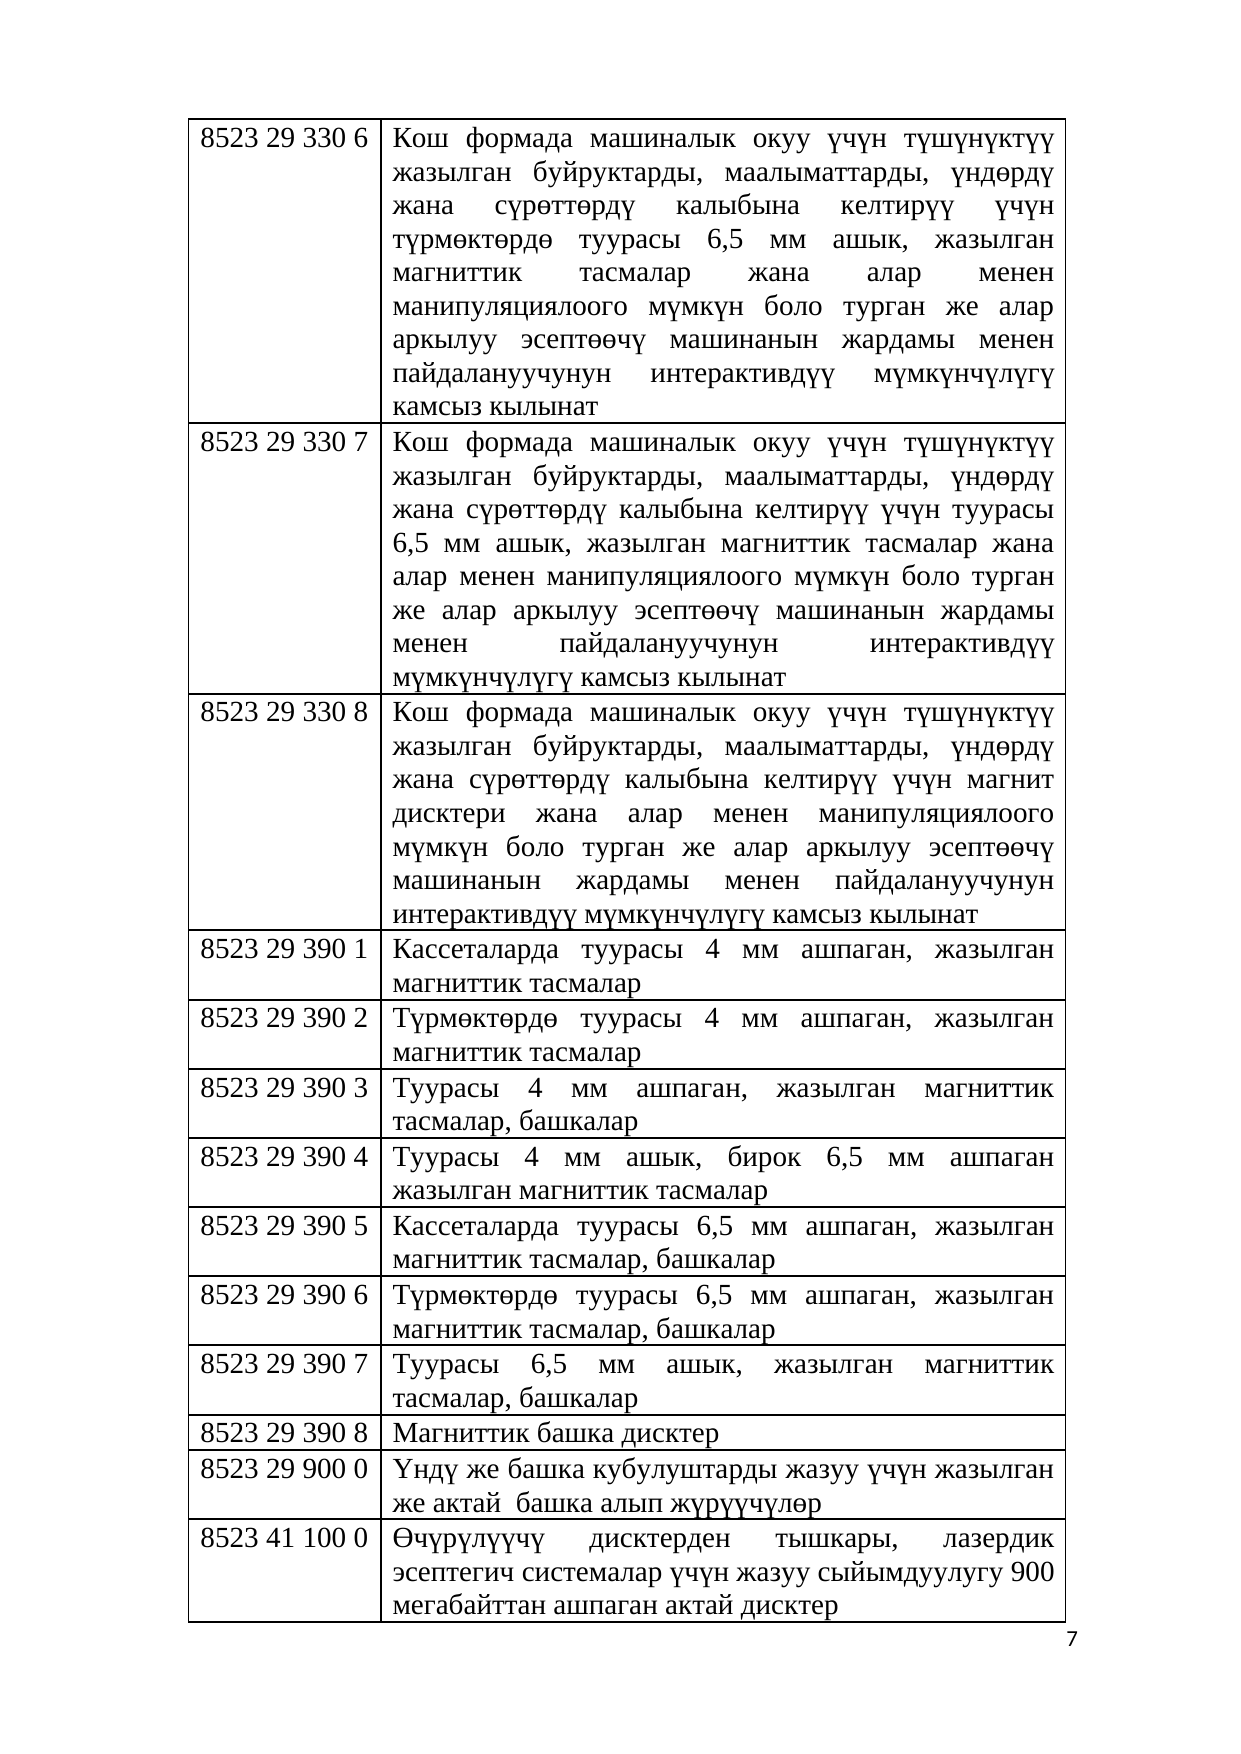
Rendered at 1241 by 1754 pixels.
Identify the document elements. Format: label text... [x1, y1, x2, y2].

table_cell Магниттик башка дисктер [382, 1416, 1065, 1449]
table_cell Туурасы 6,5 мм ашык, жазылган магниттик тасмалар, башкалар [382, 1346, 1065, 1413]
table_cell Өчүрүлүүчү дисктерден тышкары, лазердик эсептегич системалар үчүн жазуу сыйымдуулугу 900 мегабайттан ашпаган актай дисктер [382, 1520, 1065, 1621]
table_cell 8523 29 390 2 [189, 1001, 380, 1068]
table_cell 8523 29 390 4 [189, 1139, 380, 1206]
table_cell 8523 29 390 8 [189, 1416, 380, 1449]
table_cell 8523 29 330 8 [189, 695, 380, 929]
table_cell Үндү же башка кубулуштарды жазуу үчүн жазылган же актай башка алып жүрүүчүлөр [382, 1451, 1065, 1518]
table_cell 8523 29 390 7 [189, 1346, 380, 1413]
table_cell Кош формада машиналык окуу үчүн түшүнүктүү жазылган буйруктарды, маалыматтарды, үндөрдү жана сүрөттөрдү калыбына келтирүү үчүн түрмөктөрдө туурасы 6,5 мм ашык, жазылган магниттик тасмалар жана алар менен манипуляциялоого мүмкүн боло турган же алар аркылуу эсептөөчү машинанын жардамы менен пайдалануучунун интерактивдүү мүмкүнчүлүгү камсыз кылынат [382, 120, 1065, 422]
table_cell 8523 29 900 0 [189, 1451, 380, 1518]
table_cell Кош формада машиналык окуу үчүн түшүнүктүү жазылган буйруктарды, маалыматтарды, үндөрдү жана сүрөттөрдү калыбына келтирүү үчүн туурасы 6,5 мм ашык, жазылган магниттик тасмалар жана алар менен манипуляциялоого мүмкүн боло турган же алар аркылуу эсептөөчү машинанын жардамы менен пайдалануучунун интерактивдүү мүмкүнчүлүгү камсыз кылынат [382, 424, 1065, 692]
table_cell 8523 29 330 7 [189, 424, 380, 692]
table_cell 8523 29 390 5 [189, 1208, 380, 1275]
table_cell Түрмөктөрдө туурасы 4 мм ашпаган, жазылган магниттик тасмалар [382, 1001, 1065, 1068]
table_cell Түрмөктөрдө туурасы 6,5 мм ашпаган, жазылган магниттик тасмалар, башкалар [382, 1277, 1065, 1344]
table_cell Кассеталарда туурасы 4 мм ашпаган, жазылган магниттик тасмалар [382, 931, 1065, 998]
table_cell 8523 29 390 1 [189, 931, 380, 998]
table_cell Туурасы 4 мм ашык, бирок 6,5 мм ашпаган жазылган магниттик тасмалар [382, 1139, 1065, 1206]
table_cell 8523 41 100 0 [189, 1520, 380, 1621]
table_cell 8523 29 390 6 [189, 1277, 380, 1344]
table_cell Кассеталарда туурасы 6,5 мм ашпаган, жазылган магниттик тасмалар, башкалар [382, 1208, 1065, 1275]
table_cell Кош формада машиналык окуу үчүн түшүнүктүү жазылган буйруктарды, маалыматтарды, үндөрдү жана сүрөттөрдү калыбына келтирүү үчүн магнит дисктери жана алар менен манипуляциялоого мүмкүн боло турган же алар аркылуу эсептөөчү машинанын жардамы менен пайдалануучунун интерактивдүү мүмкүнчүлүгү камсыз кылынат [382, 695, 1065, 929]
table_cell 8523 29 330 6 [189, 120, 380, 422]
table_cell Туурасы 4 мм ашпаган, жазылган магниттик тасмалар, башкалар [382, 1070, 1065, 1137]
table_cell 8523 29 390 3 [189, 1070, 380, 1137]
